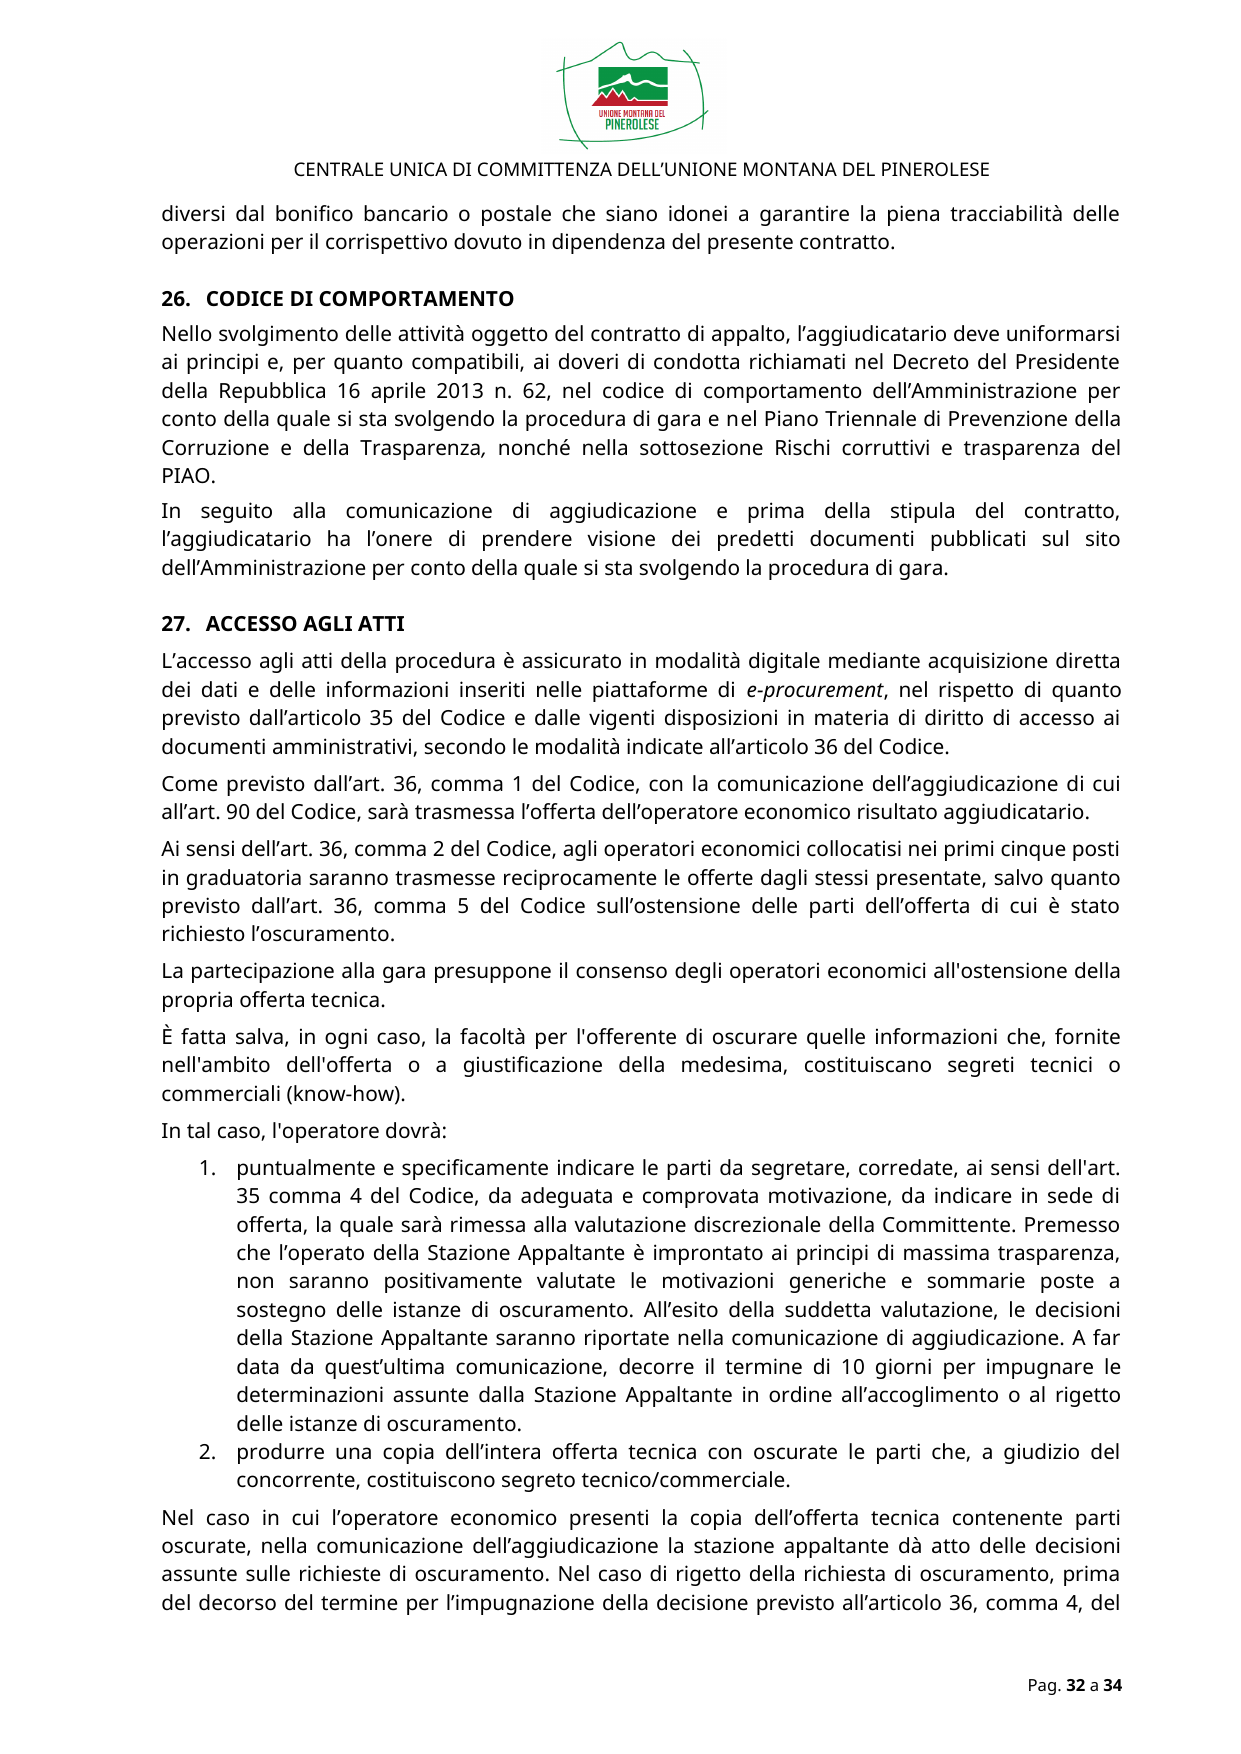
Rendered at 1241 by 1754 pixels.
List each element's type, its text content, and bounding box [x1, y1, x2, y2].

text In tal caso, l'operatore dovrà: [161, 1116, 1122, 1144]
text Ai sensi dell’art. 36, comma 2 del Codice, agli operatori economici collocatisi nei primi cinque posti in graduatoria saranno trasmesse reciprocamente le offerte dagli stessi presentate, salvo quanto previsto dall’art. 36, comma 5 del Codice sull’ostensione delle parti dell’offerta di cui è stato richiesto l’oscuramento. [161, 834, 1122, 948]
text Nello svolgimento delle attività oggetto del contratto di appalto, l’aggiudicatario deve uniformarsi ai principi e, per quanto compatibili, ai doveri di condotta richiamati nel Decreto del Presidente della Repubblica 16 aprile 2013 n. 62, nel codice di comportamento dell’Amministrazione per conto della quale si sta svolgendo la procedura di gara e nel Piano Triennale di Prevenzione della Corruzione e della Trasparenza, nonché nella sottosezione Rischi corruttivi e trasparenza del PIAO. [161, 319, 1122, 489]
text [161, 1503, 1122, 1616]
text La partecipazione alla gara presuppone il consenso degli operatori economici all'ostensione della propria offerta tecnica. [161, 957, 1122, 1013]
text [161, 199, 1122, 256]
text In seguito alla comunicazione di aggiudicazione e prima della stipula del contratto, l’aggiudicatario ha l’onere di prendere visione dei predetti documenti pubblicati sul sito dell’Amministrazione per conto della quale si sta svolgendo la procedura di gara. [161, 496, 1122, 581]
text Come previsto dall’art. 36, comma 1 del Codice, con la comunicazione dell’aggiudicazione di cui all’art. 90 del Codice, sarà trasmessa l’offerta dell’operatore economico risultato aggiudicatario. [161, 769, 1122, 826]
text L’accesso agli atti della procedura è assicurato in modalità digitale mediante acquisizione diretta dei dati e delle informazioni inseriti nelle piattaforme di e-procurement, nel rispetto di quanto previsto dall’articolo 35 del Codice e dalle vigenti disposizioni in materia di diritto di accesso ai documenti amministrativi, secondo le modalità indicate all’articolo 36 del Codice. [161, 647, 1122, 760]
subtitle ACCESSO AGLI ATTI [161, 609, 1122, 638]
list puntualmente e specificamente indicare le parti da segretare, corredate, ai sensi dell'art. 35 comma 4 del Codice, da adeguata e comprovata motivazione, da indicare in sede di offerta, la quale sarà rimessa alla valutazione discrezionale della Committente. Premesso che l’operato della Stazione Appaltante è improntato ai principi di massima trasparenza, non saranno positivamente valutate le motivazioni generiche e sommarie poste a sostegno delle istanze di oscuramento. All’esito della suddetta valutazione, le decisioni della Stazione Appaltante saranno riportate nella comunicazione di aggiudicazione. A far data da quest’ultima comunicazione, decorre il termine di 10 giorni per impugnare le determinazioni assunte dalla Stazione Appaltante in ordine all’accoglimento o al rigetto delle istanze di oscuramento. [199, 1153, 1122, 1437]
subtitle CODICE DI COMPORTAMENTO [161, 284, 1122, 313]
list produrre una copia dell’intera offerta tecnica con oscurate le parti che, a giudizio del concorrente, costituiscono segreto tecnico/commerciale. [199, 1437, 1122, 1494]
text È fatta salva, in ogni caso, la facoltà per l'offerente di oscurare quelle informazioni che, fornite nell'ambito dell'offerta o a giustificazione della medesima, costituiscano segreti tecnici o commerciali (know-how). [161, 1022, 1122, 1107]
